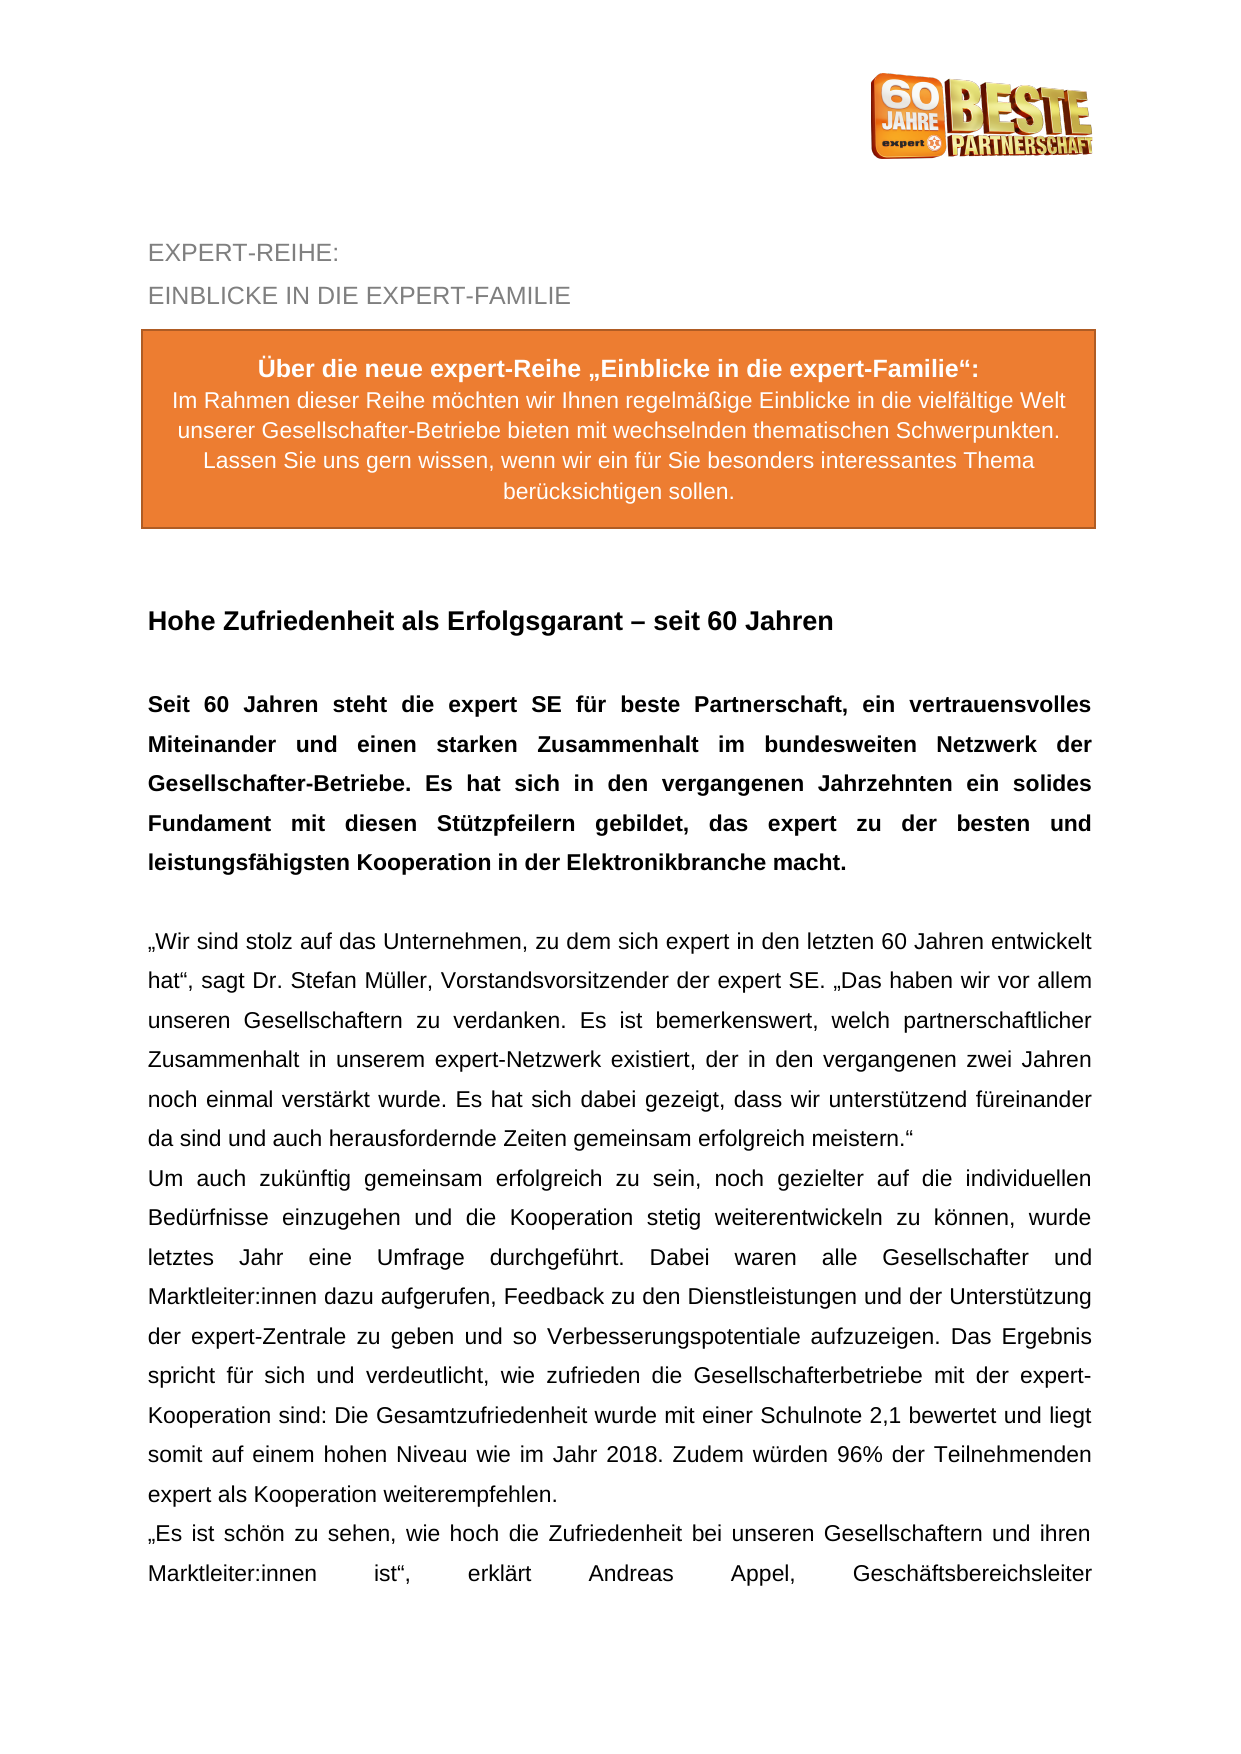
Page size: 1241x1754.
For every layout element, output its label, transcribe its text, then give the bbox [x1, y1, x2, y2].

text EXPERT-REIHE: [148, 238, 1092, 267]
text Um auch zukünftig gemeinsam erfolgreich zu sein, noch gezielter auf die individuellen Bedürfnisse einzugehen und die Kooperation stetig weiterentwickeln zu können, wurde letztes Jahr eine Umfrage durchgeführt. Dabei waren alle Gesellschafter und Marktleiter:innen dazu aufgerufen, Feedback zu den Dienstleistungen und der Unterstützung der expert-Zentrale zu geben und so Verbesserungspotentiale aufzuzeigen. Das Ergebnis spricht für sich und verdeutlicht, wie zufrieden die Gesellschafterbetriebe mit der expert-Kooperation sind: Die Gesamtzufriedenheit wurde mit einer Schulnote 2,1 bewertet und liegt somit auf einem hohen Niveau wie im Jahr 2018. Zudem würden 96% der Teilnehmenden expert als Kooperation weiterempfehlen. [148, 1165, 1092, 1507]
text Hohe Zufriedenheit als Erfolgsgarant – seit 60 Jahren [148, 605, 1092, 636]
picture [871, 73, 1093, 159]
text EINBLICKE IN DIE EXPERT-FAMILIE [148, 281, 1092, 310]
text Seit 60 Jahren steht die expert SE für beste Partnerschaft, ein vertrauensvolles Miteinander und einen starken Zusammenhalt im bundesweiten Netzwerk der Gesellschafter-Betriebe. Es hat sich in den vergangenen Jahrzehnten ein solides Fundament mit diesen Stützpfeilern gebildet, das expert zu der besten und leistungsfähigsten Kooperation in der Elektronikbranche macht. [148, 691, 1092, 875]
text „Wir sind stolz auf das Unternehmen, zu dem sich expert in den letzten 60 Jahren entwickelt hat“, sagt Dr. Stefan Müller, Vorstandsvorsitzender der expert SE. „Das haben wir vor allem unseren Gesellschaftern zu verdanken. Es ist bemerkenswert, welch partnerschaftlicher Zusammenhalt in unserem expert-Netzwerk existiert, der in den vergangenen zwei Jahren noch einmal verstärkt wurde. Es hat sich dabei gezeigt, dass wir unterstützend füreinander da sind und auch herausfordernde Zeiten gemeinsam erfolgreich meistern.“ [148, 928, 1092, 1152]
